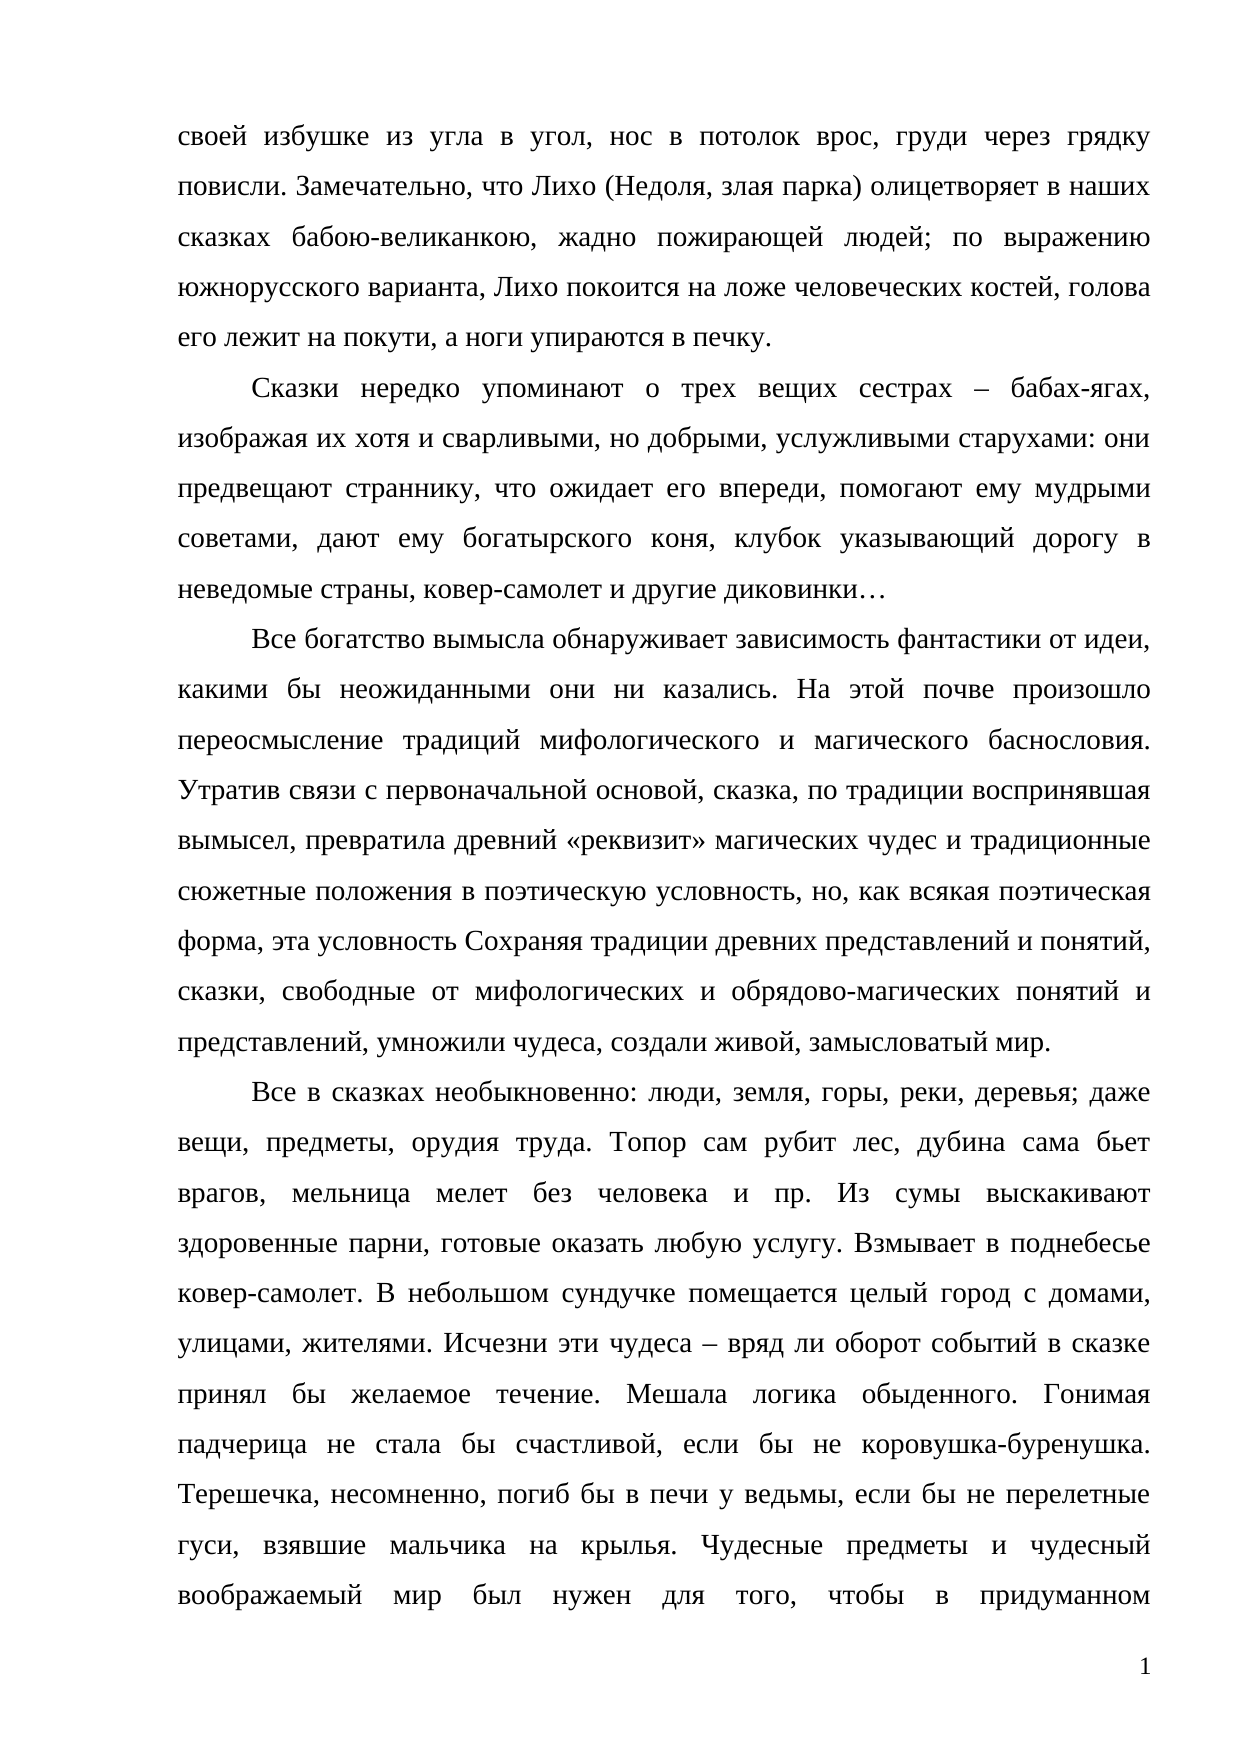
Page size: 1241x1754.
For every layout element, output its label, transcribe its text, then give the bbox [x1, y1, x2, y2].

text Все богатство вымысла обнаруживает зависимость фантастики от идеи, какими бы неожиданными они ни казались. На этой почве произошло переосмысление традиций мифологического и магического баснословия. Утратив связи с первоначальной основой, сказка, по традиции воспринявшая вымысел, превратила древний «реквизит» магических чудес и традиционные сюжетные положения в поэтическую условность, но, как всякая поэтическая форма, эта условность Сохраняя традиции древних представлений и понятий, сказки, свободные от мифологических и обрядово-магических понятий и представлений, умножили чудеса, создали живой, замысловатый мир. [177, 621, 1152, 1057]
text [177, 118, 1152, 353]
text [177, 1074, 1152, 1611]
text Сказки нередко упоминают о трех вещих сестрах – бабах-ягах, изображая их хотя и сварливыми, но добрыми, услужливыми старухами: они предвещают страннику, что ожидает его впереди, помогают ему мудрыми советами, дают ему богатырского коня, клубок указывающий дорогу в неведомые страны, ковер-самолет и другие диковинки… [177, 370, 1152, 604]
